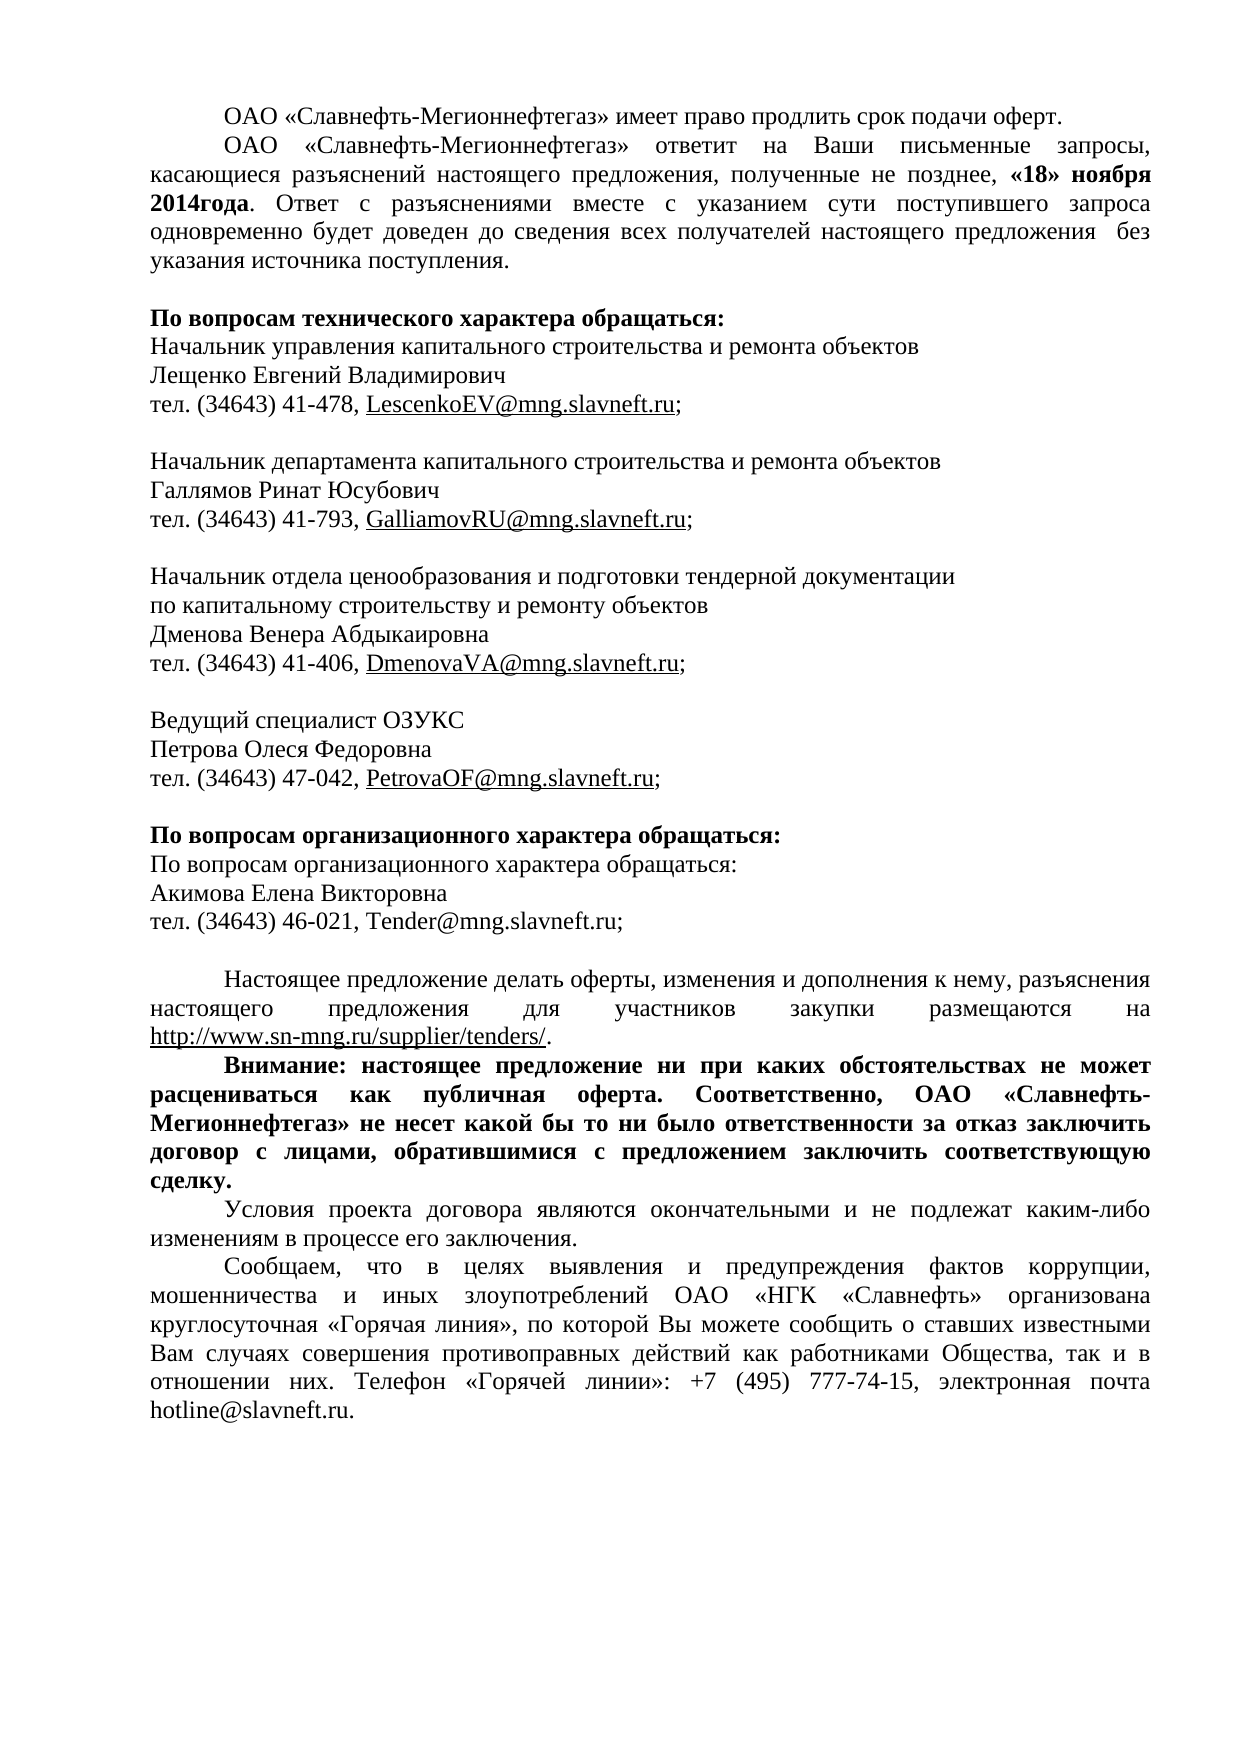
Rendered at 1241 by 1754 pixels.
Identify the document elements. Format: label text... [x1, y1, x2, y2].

text По вопросам технического характера обращаться: [150, 303, 1152, 331]
text Условия проекта договора являются окончательными и не подлежат каким-либо изменениям в процессе его заключения. [150, 1194, 1152, 1251]
text По вопросам организационного характера обращаться: [150, 849, 1152, 878]
text тел. (34643) 41-793, GalliamovRU@mng.slavneft.ru; [150, 504, 1152, 533]
text Сообщаем, что в целях выявления и предупреждения фактов коррупции, мошенничества и иных злоупотреблений ОАО «НГК «Славнефть» организована круглосуточная «Горячая линия», по которой Вы можете сообщить о ставших известными Вам случаях совершения противоправных действий как работниками Общества, так и в отношении них. Телефон «Горячей линии»: +7 (495) 777-74-15, электронная почта hotline@slavneft.ru. [150, 1251, 1152, 1424]
text Начальник отдела ценообразования и подготовки тендерной документации [150, 561, 1152, 590]
text Внимание: настоящее предложение ни при каких обстоятельствах не может расцениваться как публичная оферта. Соответственно, ОАО «Славнефть-Мегионнефтегаз» не несет какой бы то ни было ответственности за отказ заключить договор с лицами, обратившимися с предложением заключить соответствующую сделку. [150, 1050, 1152, 1194]
text тел. (34643) 47-042, РetrovaOF@mng.slavneft.ru; [150, 763, 1152, 791]
text Дменова Венера Абдыкаировна [150, 619, 1152, 648]
text По вопросам организационного характера обращаться: [150, 820, 1152, 849]
text Лещенко Евгений Владимирович [150, 360, 1152, 389]
text Петрова Олеся Федоровна [150, 734, 1152, 763]
text Галлямов Ринат Юсубович [150, 475, 1152, 504]
text Акимова Елена Викторовна [150, 878, 1152, 906]
text Настоящее предложение делать оферты, изменения и дополнения к нему, разъяснения настоящего предложения для участников закупки размещаются на http://www.sn-mng.ru/supplier/tenders/. [150, 964, 1152, 1050]
text ОАО «Славнефть-Мегионнефтегаз» ответит на Ваши письменные запросы, касающиеся разъяснений настоящего предложения, полученные не позднее, «18» ноября 2014года. Ответ с разъяснениями вместе с указанием сути поступившего запроса одновременно будет доведен до сведения всех получателей настоящего предложения без указания источника поступления. [150, 130, 1152, 274]
text тел. (34643) 41-406, DmenovaVA@mng.slavneft.ru; [150, 648, 1152, 676]
text Ведущий специалист ОЗУКС [150, 705, 1152, 734]
text тел. (34643) 41-478, LescenkoEV@mng.slavneft.ru; [150, 389, 1152, 418]
text Начальник управления капитального строительства и ремонта объектов [150, 331, 1152, 360]
text по капитальному строительству и ремонту объектов [150, 590, 1152, 619]
text ОАО «Славнефть-Мегионнефтегаз» имеет право продлить срок подачи оферт. [150, 101, 1152, 130]
text тел. (34643) 46-021, Tender@mng.slavneft.ru; [150, 906, 1152, 935]
text Начальник департамента капитального строительства и ремонта объектов [150, 446, 1152, 475]
